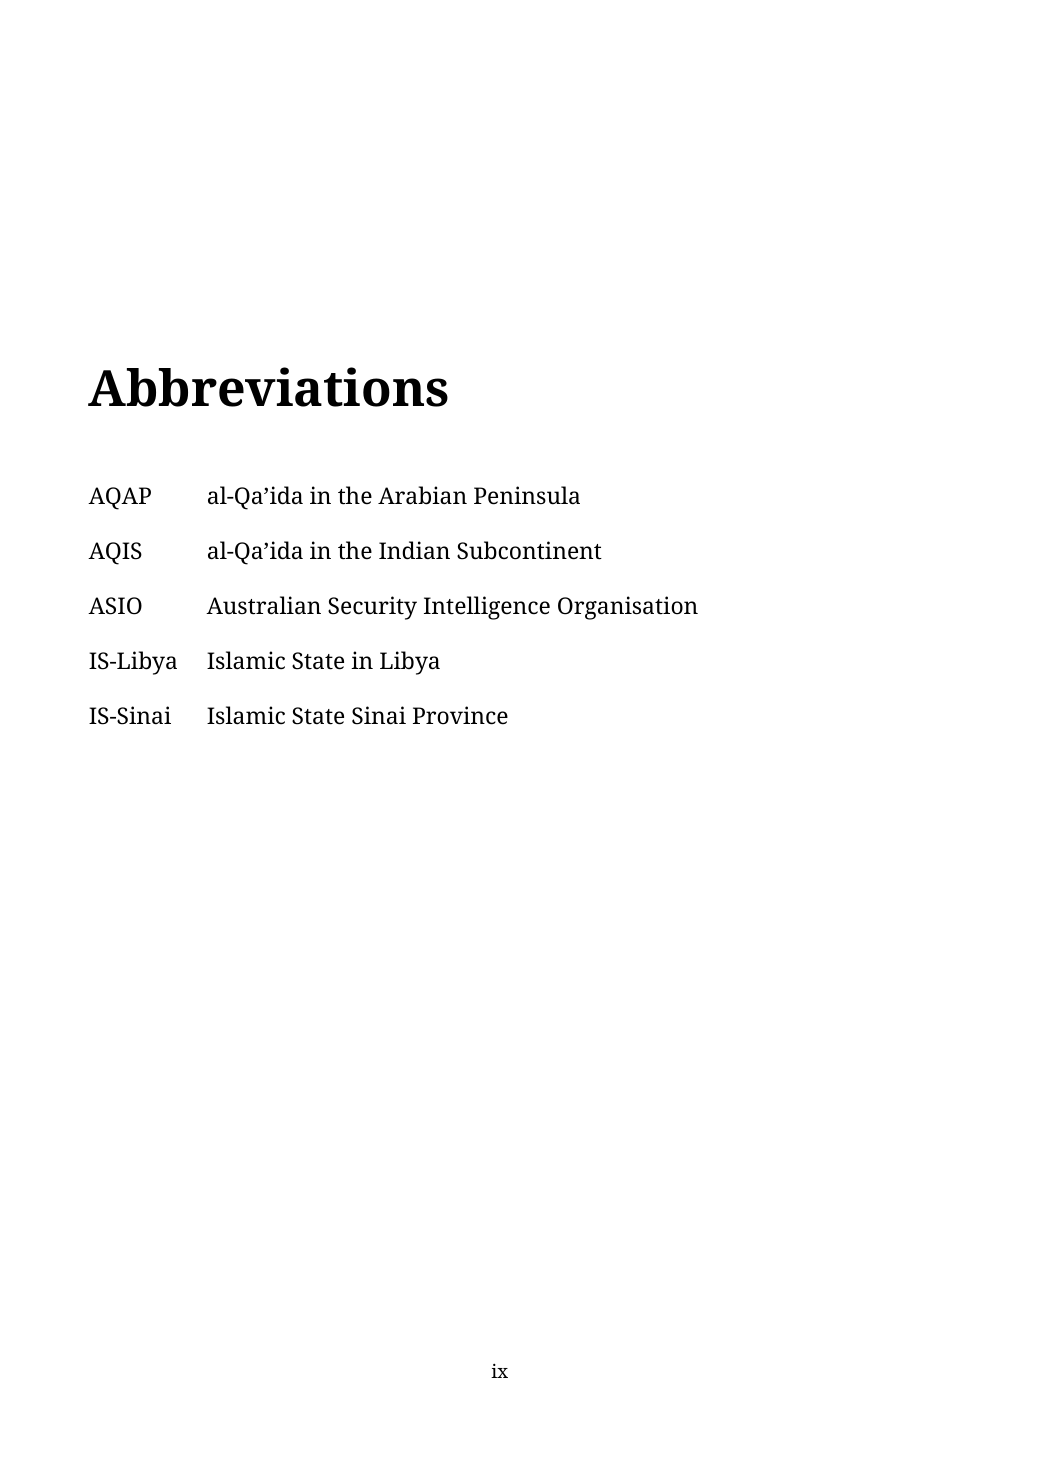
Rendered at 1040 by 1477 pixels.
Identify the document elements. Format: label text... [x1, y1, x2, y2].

text AQAP al-Qa’ida in the Arabian Peninsula [88, 480, 933, 512]
subtitle Abbreviations [88, 353, 933, 421]
text ASIO Australian Security Intelligence Organisation [88, 590, 933, 621]
text IS-Libya Islamic State in Libya [88, 645, 933, 676]
text IS-Sinai Islamic State Sinai Province [88, 700, 933, 731]
text AQIS al-Qa’ida in the Indian Subcontinent [88, 535, 933, 566]
